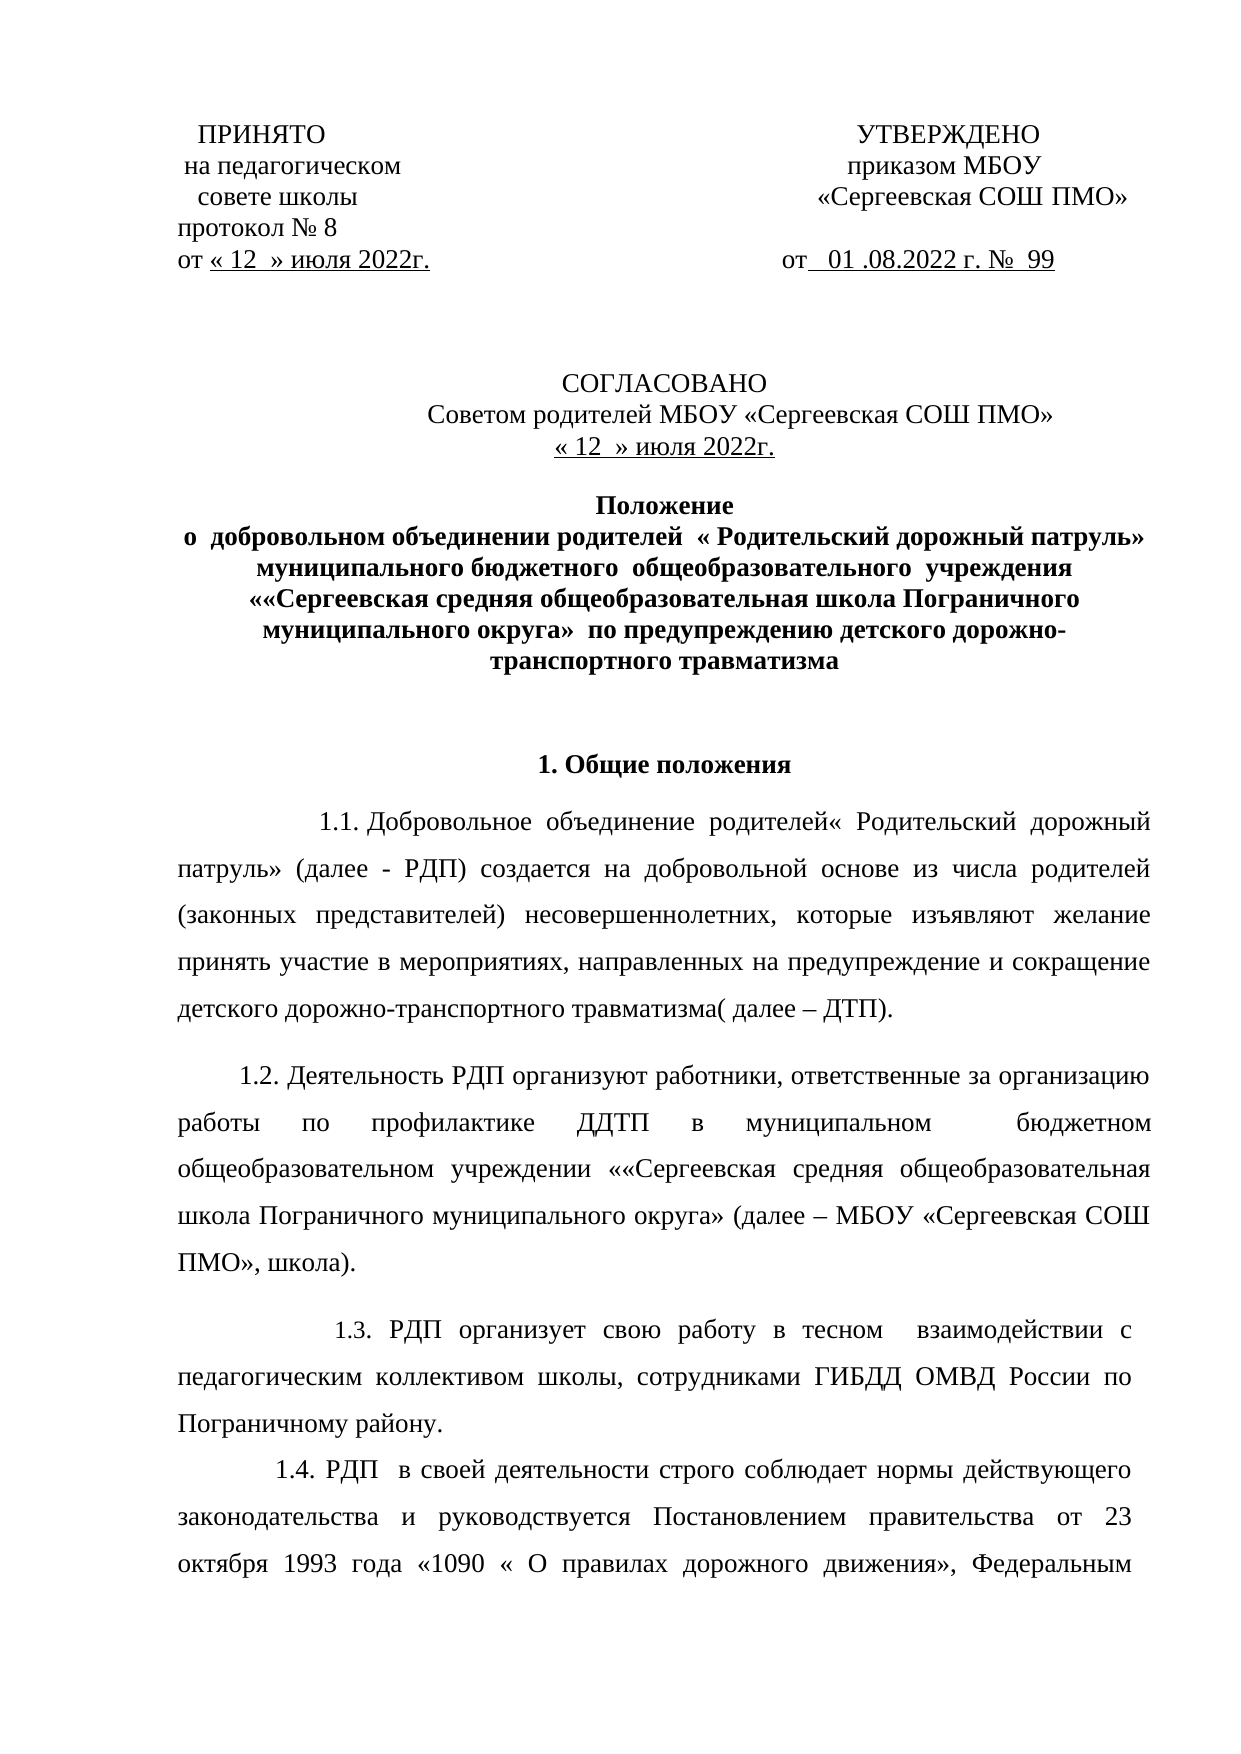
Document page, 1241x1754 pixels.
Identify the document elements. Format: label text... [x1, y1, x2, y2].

text на педагогическом приказом МБОУ [177, 149, 1152, 180]
text совете школы «Сергеевская СОШ ПМО» протокол № 8 от « 12 » июля 2022г. от 01 .08.2022 г. № 99 [177, 180, 1152, 274]
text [177, 1453, 1133, 1578]
text Советом родителей МБОУ «Сергеевская СОШ ПМО» [177, 398, 1152, 429]
text 1. Общие положения [177, 748, 1152, 779]
text « 12 » июля 2022г. [177, 429, 1152, 461]
text 1.3. РДП организует свою работу в тесном взаимодействии с педагогическим коллективом школы, сотрудниками ГИБДД ОМВД России по Пограничному району. [177, 1313, 1133, 1438]
text 1.1. Добровольное объединение родителей« Родительский дорожный патруль» (далее - РДП) создается на добровольной основе из числа родителей (законных представителей) несовершеннолетних, которые изъявляют желание принять участие в мероприятиях, направленных на предупреждение и сокращение детского дорожно-транспортного травматизма( далее – ДТП). [177, 805, 1152, 1023]
text 1.2. Деятельность РДП организуют работники, ответственные за организацию работы по профилактике ДДТП в муниципальном бюджетном общеобразовательном учреждении ««Сергеевская средняя общеобразовательная школа Пограничного муниципального округа» (далее – МБОУ «Сергеевская СОШ ПМО», школа). [177, 1059, 1152, 1277]
text СОГЛАСОВАНО [177, 367, 1152, 398]
text Положение о добровольном объединении родителей « Родительский дорожный патруль» муниципального бюджетного общеобразовательного учреждения ««Сергеевская средняя общеобразовательная школа Пограничного муниципального округа» по предупреждению детского дорожно-транспортного травматизма [177, 489, 1152, 676]
text ПРИНЯТО УТВЕРЖДЕНО [177, 118, 1152, 149]
